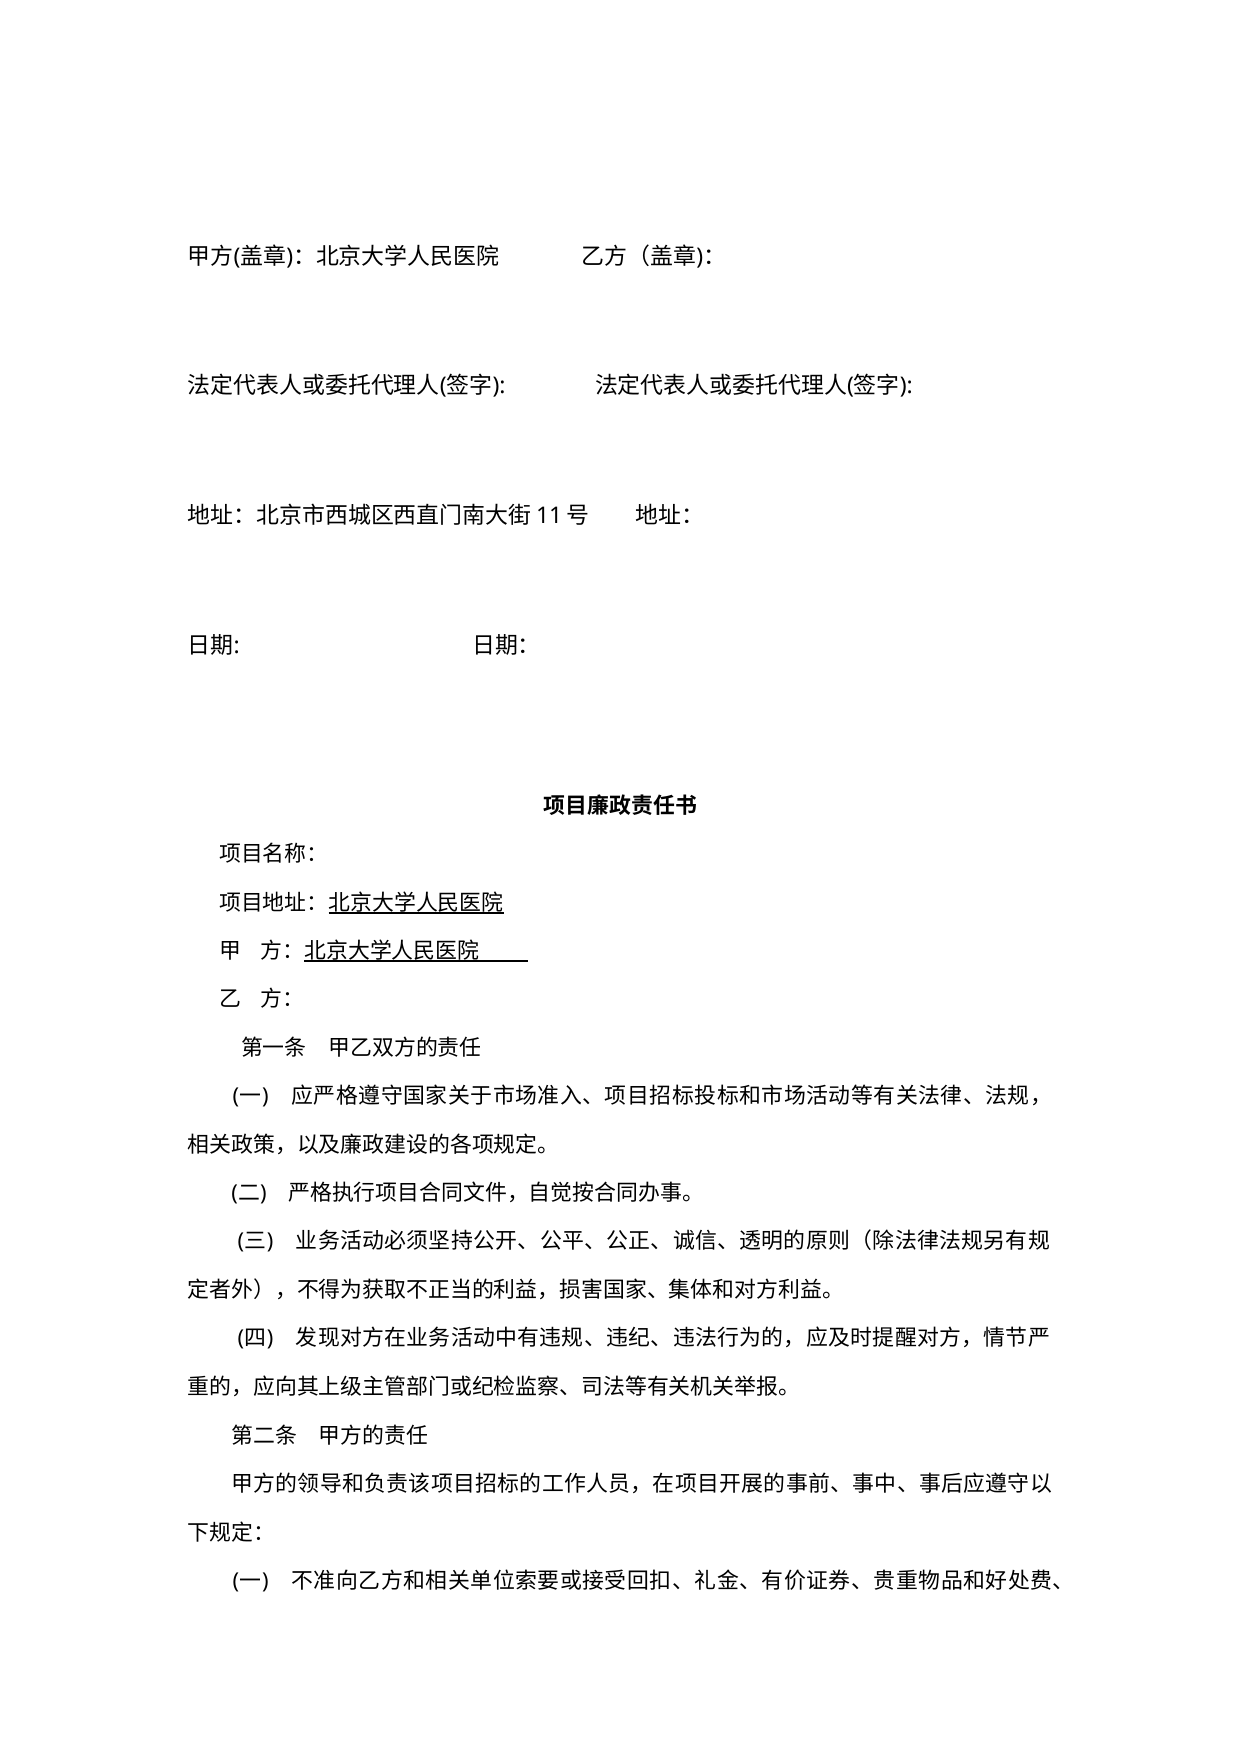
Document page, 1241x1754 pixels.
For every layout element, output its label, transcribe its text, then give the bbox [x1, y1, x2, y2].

text 第二条 甲方的责任 [187, 1417, 1053, 1450]
text (四) 发现对方在业务活动中有违规、违纪、违法行为的，应及时提醒对方，情节严重的，应向其上级主管部门或纪检监察、司法等有关机关举报。 [187, 1320, 1053, 1401]
text 项目名称： [169, 836, 1053, 868]
text 项目廉政责任书 [187, 788, 1053, 820]
text 甲方的领导和负责该项目招标的工作人员，在项目开展的事前、事中、事后应遵守以下规定： [187, 1466, 1053, 1547]
text 甲 方：北京大学人民医院 [169, 933, 1053, 965]
text 日期: 日期： [187, 611, 1053, 676]
text 项目地址：北京大学人民医院 [169, 884, 1053, 917]
text 法定代表人或委托代理人(签字): 法定代表人或委托代理人(签字): [187, 352, 1053, 417]
text (三) 业务活动必须坚持公开、公平、公正、诚信、透明的原则（除法律法规另有规定者外），不得为获取不正当的利益，损害国家、集体和对方利益。 [187, 1223, 1053, 1304]
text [187, 1563, 1053, 1595]
text 地址：北京市西城区西直门南大街11号 地址： [187, 481, 1053, 546]
text (一) 应严格遵守国家关于市场准入、项目招标投标和市场活动等有关法律、法规，相关政策，以及廉政建设的各项规定。 [187, 1078, 1053, 1159]
text (二) 严格执行项目合同文件，自觉按合同办事。 [187, 1175, 1053, 1207]
text 第一条 甲乙双方的责任 [169, 1029, 1053, 1062]
text 甲方(盖章)：北京大学人民医院 乙方（盖章)： [187, 222, 1053, 287]
text 乙 方： [169, 981, 1053, 1013]
